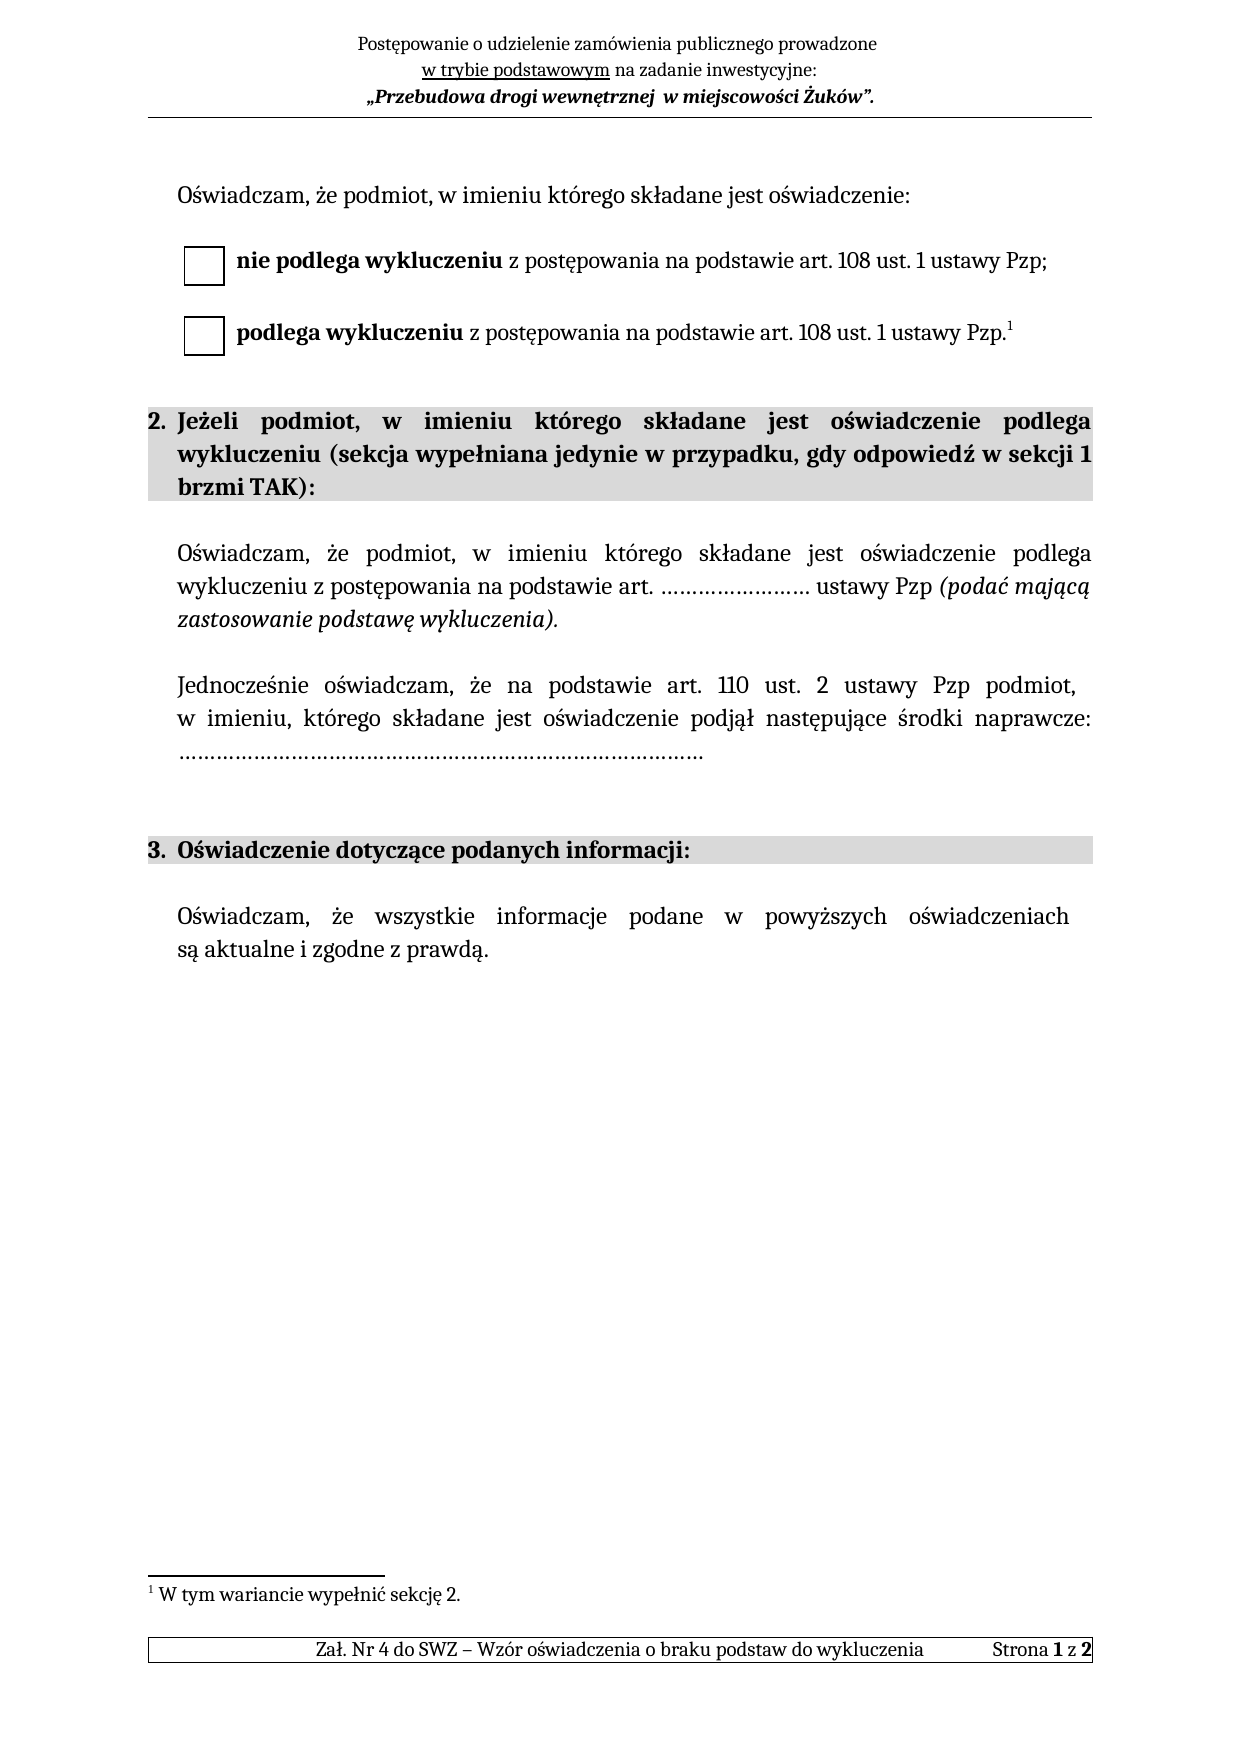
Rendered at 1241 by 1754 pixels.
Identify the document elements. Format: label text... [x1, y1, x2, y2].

list Jednocześnie oświadczam, że na podstawie art. 110 ust. 2 ustawy Pzp podmiot, w imieniu, którego składane jest oświadczenie podjął następujące środki naprawcze: ………………………………………………………………………… [177, 671, 1093, 766]
list Oświadczam, że podmiot, w imieniu którego składane jest oświadczenie podlega wykluczeniu z postępowania na podstawie art. …………………… ustawy Pzp (podać mającą zastosowanie podstawę wykluczenia). [177, 539, 1093, 633]
list podlega wykluczeniu z postępowania na podstawie art. 108 ust. 1 ustawy Pzp. [236, 318, 1093, 346]
text Oświadczam, że wszystkie informacje podane w powyższych oświadczeniach są aktualne i zgodne z prawdą. [177, 902, 1093, 964]
list nie podlega wykluczeniu z postępowania na podstawie art. 108 ust. 1 ustawy Pzp; [236, 247, 1093, 274]
list Oświadczenie dotyczące podanych informacji: [148, 836, 1093, 864]
list Jeżeli podmiot, w imieniu którego składane jest oświadczenie podlega wykluczeniu (sekcja wypełniana jedynie w przypadku, gdy odpowiedź w sekcji 1 brzmi TAK): [148, 407, 1093, 501]
list Oświadczam, że podmiot, w imieniu którego składane jest oświadczenie: [177, 181, 1093, 209]
